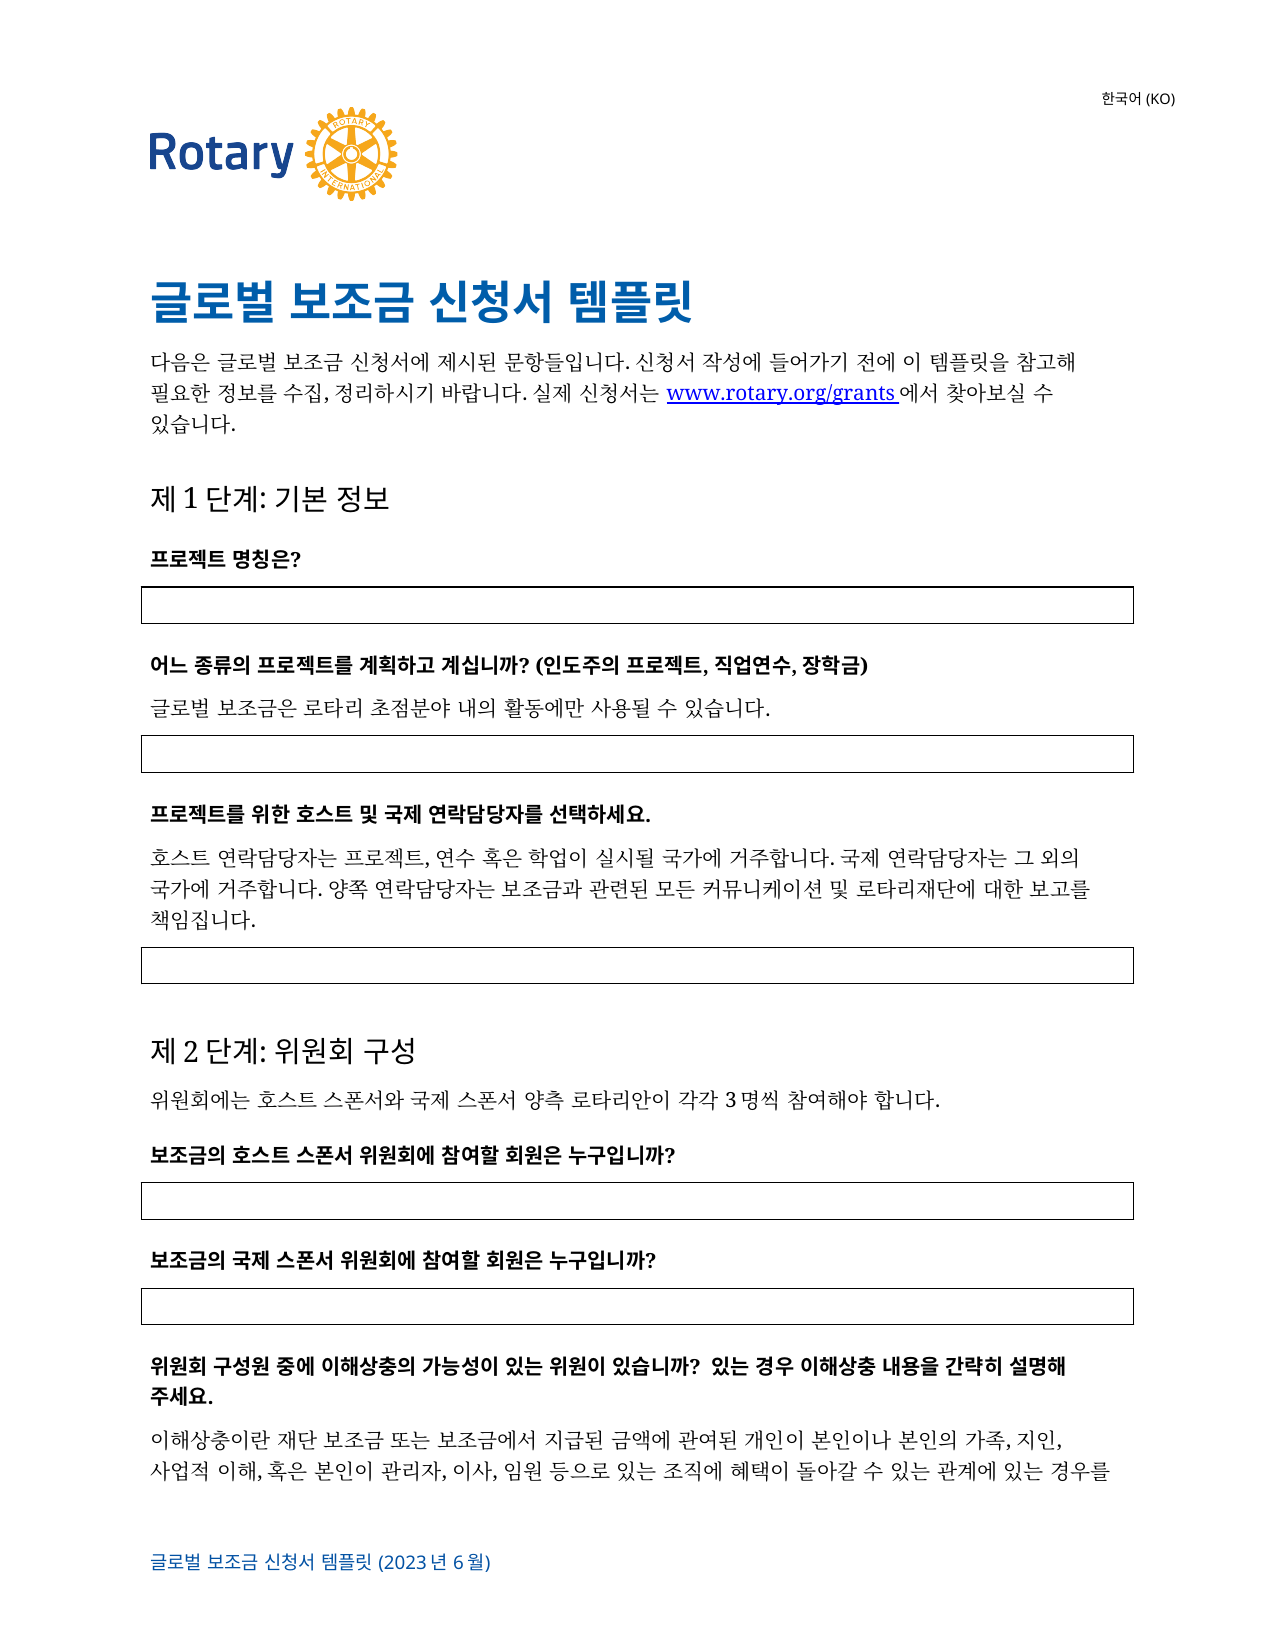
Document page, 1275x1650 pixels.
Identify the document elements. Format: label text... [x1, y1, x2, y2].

subtitle 위원회 구성원 중에 이해상충의 가능성이 있는 위원이 있습니까? 있는 경우 이해상충 내용을 간략히 설명해 주세요. [150, 1350, 1125, 1411]
subtitle 프로젝트 명칭은? [150, 543, 1125, 574]
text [150, 1423, 1125, 1486]
picture [150, 107, 398, 201]
text 위원회에는 호스트 스폰서와 국제 스폰서 양측 로타리안이 각각 3명씩 참여해야 합니다. [150, 1083, 1125, 1114]
text 글로벌 보조금은 로타리 초점분야 내의 활동에만 사용될 수 있습니다. [150, 692, 1125, 723]
subtitle 글로벌 보조금 신청서 템플릿 [150, 266, 1125, 332]
subtitle 보조금의 국제 스폰서 위원회에 참여할 회원은 누구입니까? [150, 1245, 1125, 1275]
subtitle 제2단계: 위원회 구성 [150, 1028, 1125, 1071]
subtitle 어느 종류의 프로젝트를 계획하고 계십니까? (인도주의 프로젝트, 직업연수, 장학금) [150, 649, 1125, 679]
text 제1단계: 기본 정보 [150, 476, 1125, 518]
subtitle 보조금의 호스트 스폰서 위원회에 참여할 회원은 누구입니까? [150, 1139, 1125, 1170]
text 호스트 연락담당자는 프로젝트, 연수 혹은 학업이 실시될 국가에 거주합니다. 국제 연락담당자는 그 외의 국가에 거주합니다. 양쪽 연락담당자는 보조금과 관련된 모든 커뮤니케이션 및 로타리재단에 대한 보고를 책임집니다. [150, 841, 1125, 934]
text 다음은 글로벌 보조금 신청서에 제시된 문항들입니다. 신청서 작성에 들어가기 전에 이 템플릿을 참고해 필요한 정보를 수집, 정리하시기 바랍니다. 실제 신청서는 www.rotary.org/grants에서 찾아보실 수 있습니다. [150, 345, 1125, 439]
subtitle 프로젝트를 위한 호스트 및 국제 연락담당자를 선택하세요. [150, 798, 1125, 828]
